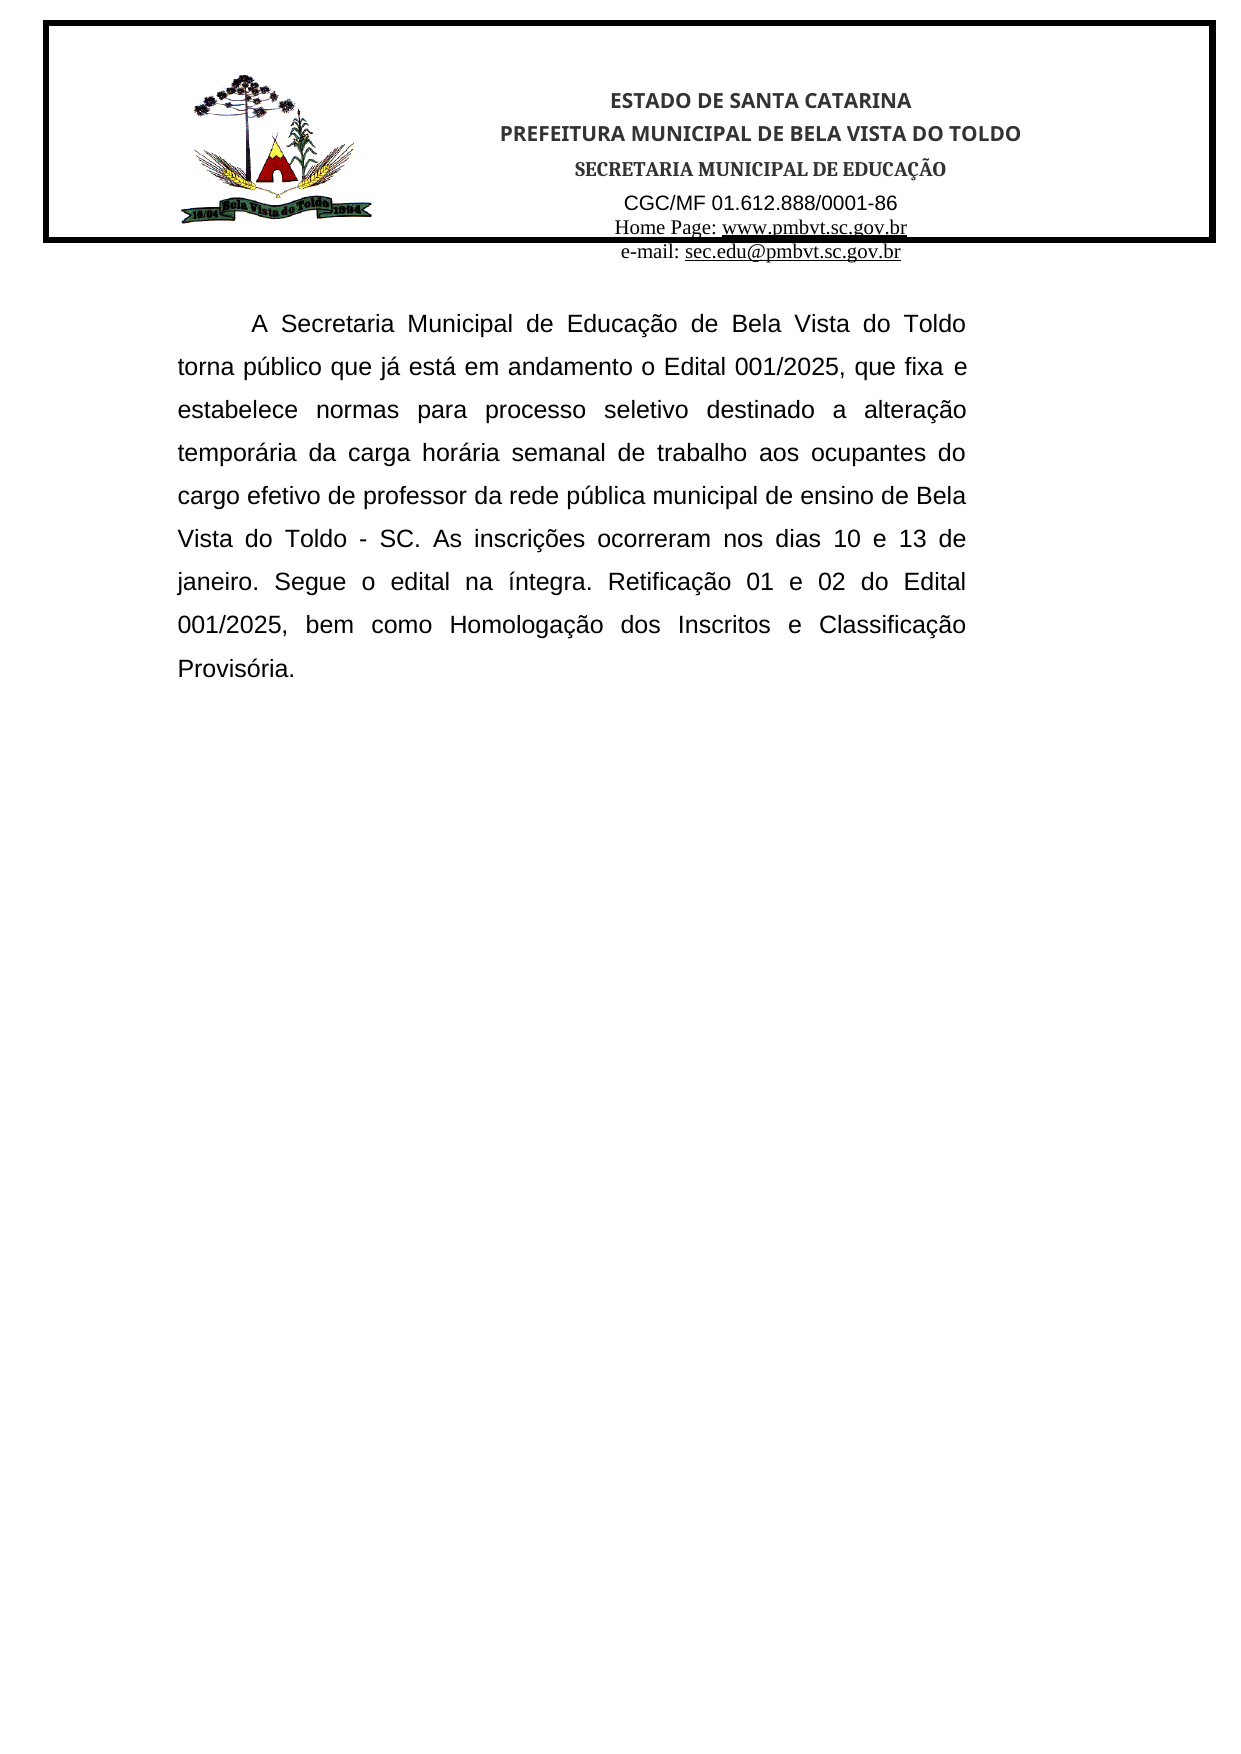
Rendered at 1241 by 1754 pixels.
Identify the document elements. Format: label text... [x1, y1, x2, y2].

text A Secretaria Municipal de Educação de Bela Vista do Toldo torna público que já está em andamento o Edital 001/2025, que fixa e estabelece normas para processo seletivo destinado a alteração temporária da carga horária semanal de trabalho aos ocupantes do cargo efetivo de professor da rede pública municipal de ensino de Bela Vista do Toldo - SC. As inscrições ocorreram nos dias 10 e 13 de janeiro. Segue o edital na íntegra. Retificação 01 e 02 do Edital 001/2025, bem como Homologação dos Inscritos e Classificação Provisória. [177, 308, 967, 682]
picture [179, 75, 373, 226]
